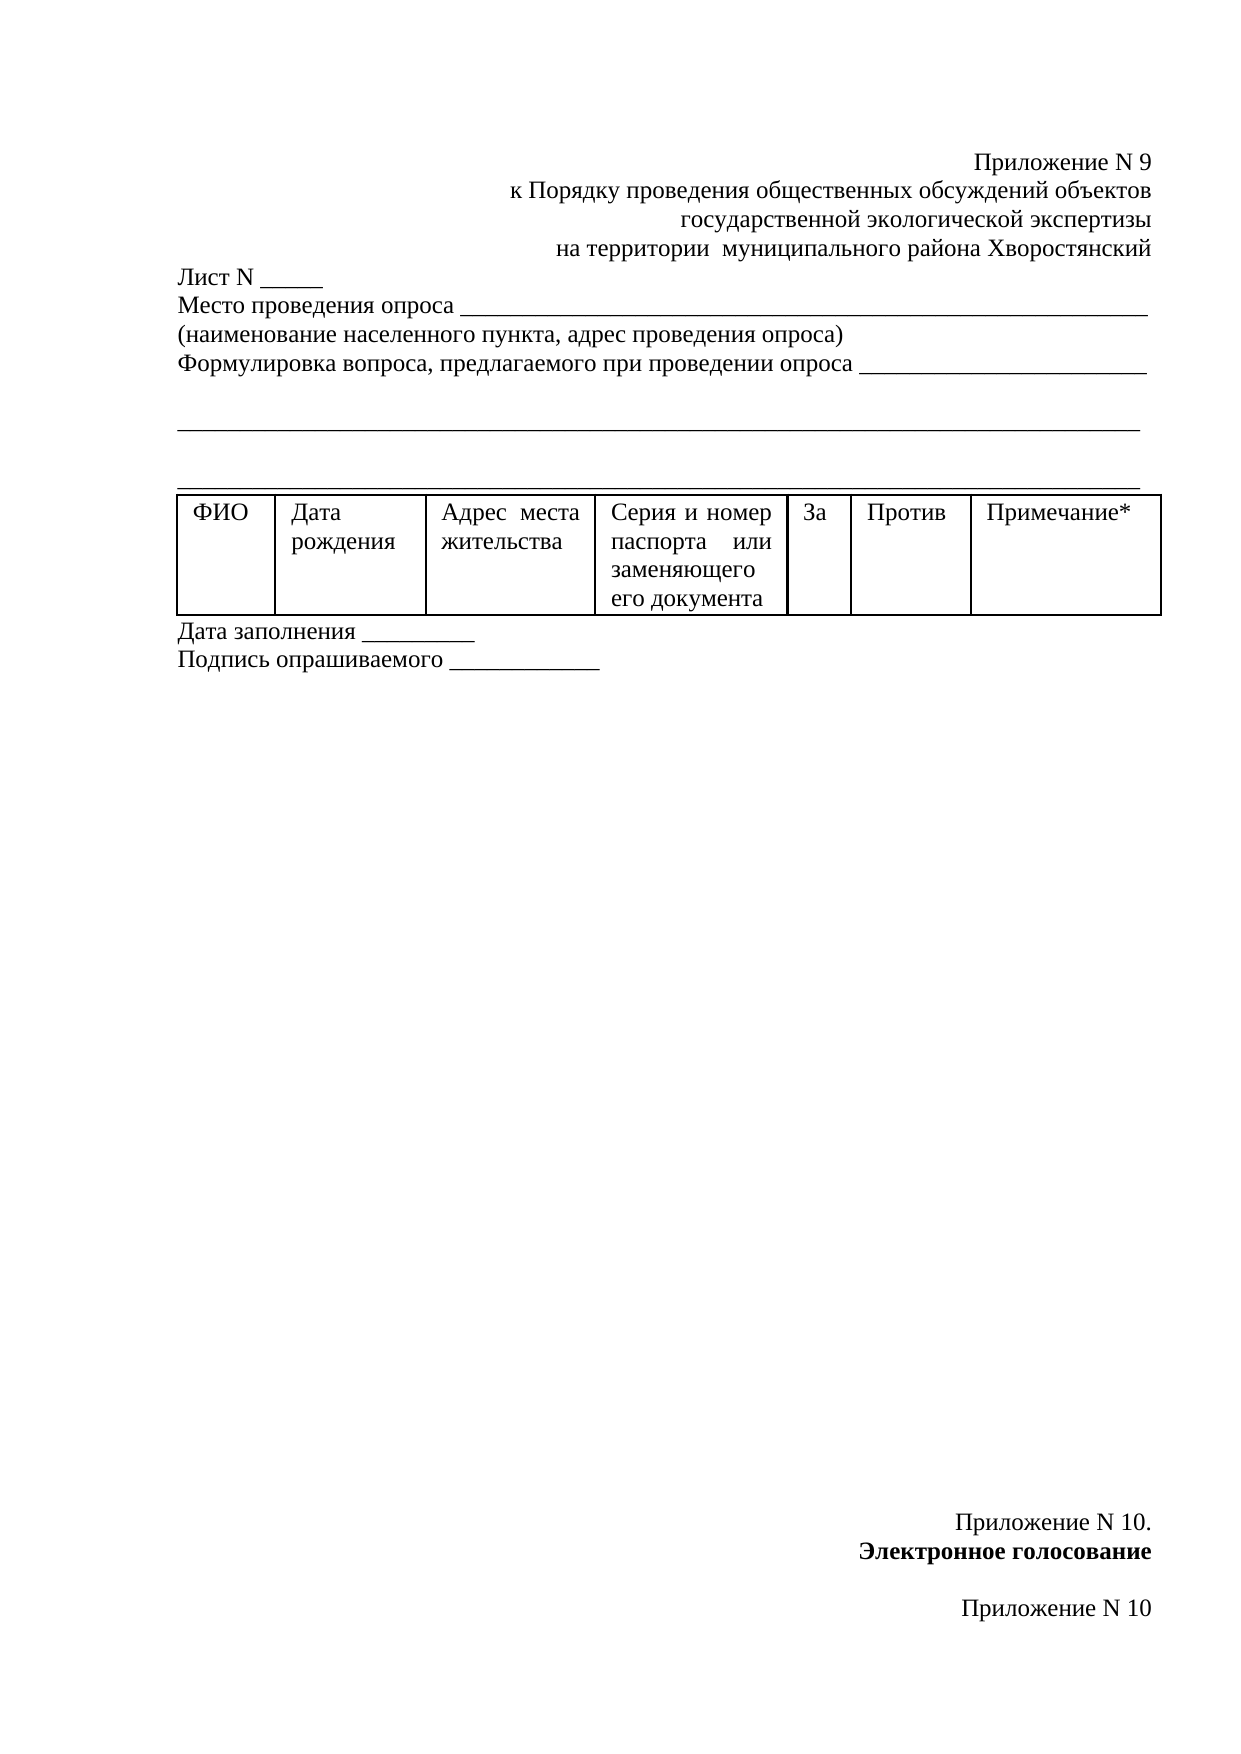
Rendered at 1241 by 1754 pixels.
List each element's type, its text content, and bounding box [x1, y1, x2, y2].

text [177, 1564, 1152, 1622]
text Лист N _____ [177, 262, 1152, 291]
text (наименование населенного пункта, адрес проведения опроса) [177, 319, 1152, 348]
text Место проведения опроса _______________________________________________________ [177, 291, 1152, 319]
text Электронное голосование [177, 1536, 1152, 1564]
text _____________________________________________________________________________ [177, 377, 1152, 434]
text Дата заполнения _________ [177, 616, 1152, 644]
table_cell Серия и номер паспорта или заменяющего его документа [596, 496, 786, 614]
table_cell Примечание* [972, 496, 1160, 614]
table_cell За [789, 496, 850, 614]
table_cell Дата рождения [276, 496, 425, 614]
text _____________________________________________________________________________ [177, 434, 1152, 492]
text Формулировка вопроса, предлагаемого при проведении опроса _______________________ [177, 348, 1152, 377]
table_cell Против [852, 496, 970, 614]
table_cell Адрес места жительства [427, 496, 594, 614]
text Приложение N 9 к Порядку проведения общественных обсуждений объектов государственной экологической экспертизы на территории муниципального района Хворостянский [177, 118, 1152, 262]
text Подпись опрашиваемого ____________ [177, 644, 1152, 673]
table_cell ФИО [178, 496, 274, 614]
text Приложение N 10. [177, 1507, 1152, 1536]
